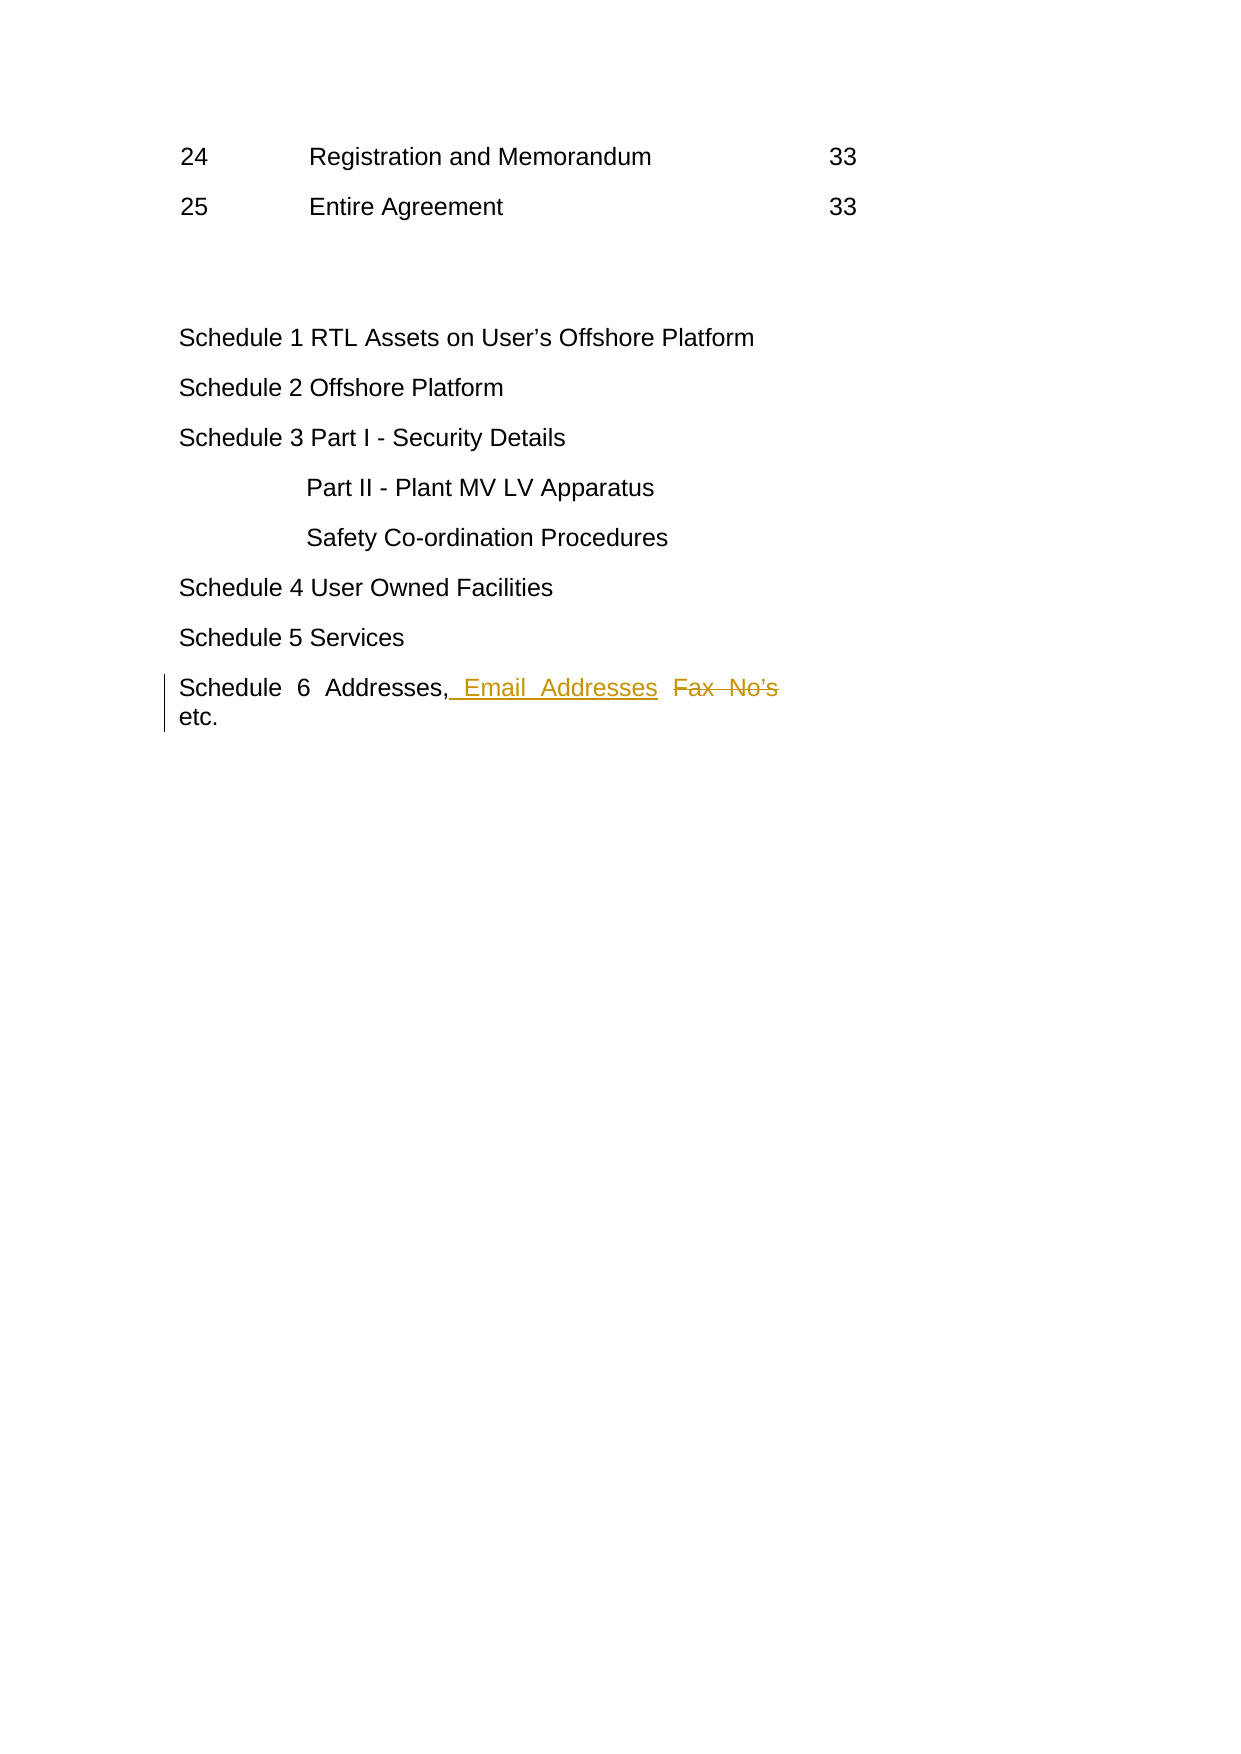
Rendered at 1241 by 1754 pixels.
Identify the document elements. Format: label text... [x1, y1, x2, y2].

table_cell 24 [179, 130, 282, 181]
table_cell 25 [179, 181, 282, 227]
text Safety Co-ordination Procedures [306, 523, 778, 553]
text Schedule 5 Services [178, 623, 778, 653]
text Schedule 3 Part I - Security Details [178, 423, 778, 453]
text Schedule 2 Offshore Platform [178, 373, 778, 403]
text Schedule 1 RTL Assets on User’s Offshore Platform [178, 323, 778, 353]
table_cell Registration and Memorandum [283, 130, 815, 181]
text Schedule 4 User Owned Facilities [178, 573, 778, 603]
text Part II - Plant MV LV Apparatus [306, 473, 778, 503]
text Schedule 6 Addresses, etc. [178, 673, 778, 732]
table_cell 33 [815, 130, 891, 181]
table_cell Entire Agreement [283, 181, 815, 227]
table_cell 33 [815, 181, 891, 227]
